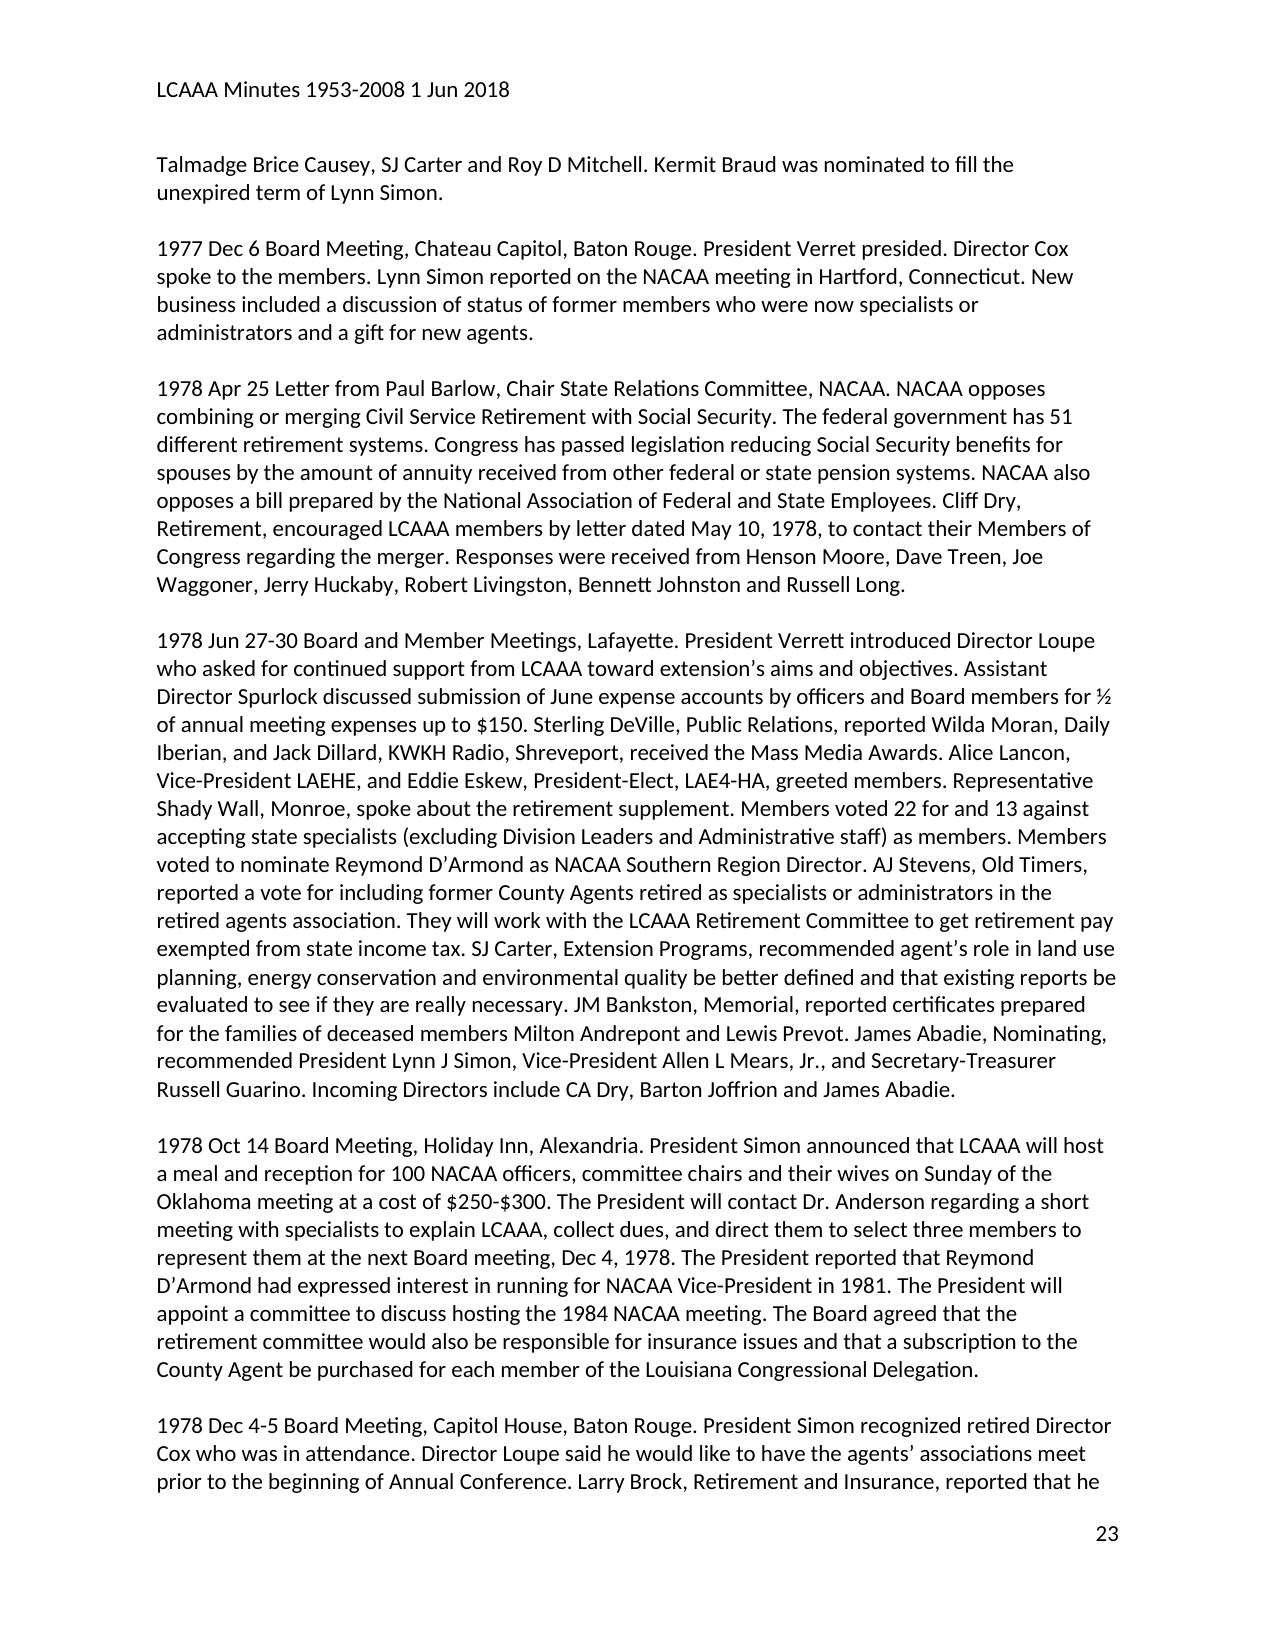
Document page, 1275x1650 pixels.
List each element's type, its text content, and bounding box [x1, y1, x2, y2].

text 1978 Oct 14 Board Meeting, Holiday Inn, Alexandria. President Simon announced that LCAAA will host a meal and reception for 100 NACAA officers, committee chairs and their wives on Sunday of the Oklahoma meeting at a cost of $250-$300. The President will contact Dr. Anderson regarding a short meeting with specialists to explain LCAAA, collect dues, and direct them to select three members to represent them at the next Board meeting, Dec 4, 1978. The President reported that Reymond D’Armond had expressed interest in running for NACAA Vice-President in 1981. The President will appoint a committee to discuss hosting the 1984 NACAA meeting. The Board agreed that the retirement committee would also be responsible for insurance issues and that a subscription to the County Agent be purchased for each member of the Louisiana Congressional Delegation. [156, 1131, 1118, 1383]
text accepting state specialists (excluding Division Leaders and Administrative staff) as members. Members voted to nominate Reymond D’Armond as NACAA Southern Region Director. AJ Stevens, Old Timers, reported a vote for including former County Agents retired as specialists or administrators in the retired agents association. They will work with the LCAAA Retirement Committee to get retirement pay exempted from state income tax. SJ Carter, Extension Programs, recommended agent’s role in land use planning, energy conservation and environmental quality be better defined and that existing reports be evaluated to see if they are really necessary. JM Bankston, Memorial, reported certificates prepared for the families of deceased members Milton Andrepont and Lewis Prevot. James Abadie, Nominating, [156, 822, 1118, 1047]
text Talmadge Brice Causey, SJ Carter and Roy D Mitchell. Kermit Braud was nominated to fill the [156, 150, 1118, 178]
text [156, 1411, 1118, 1495]
text unexpired term of Lynn Simon. [156, 178, 1118, 206]
text 1977 Dec 6 Board Meeting, Chateau Capitol, Baton Rouge. President Verret presided. Director Cox spoke to the members. Lynn Simon reported on the NACAA meeting in Hartford, Connecticut. New business included a discussion of status of former members who were now specialists or administrators and a gift for new agents. [156, 234, 1118, 346]
text 1978 Apr 25 Letter from Paul Barlow, Chair State Relations Committee, NACAA. NACAA opposes combining or merging Civil Service Retirement with Social Security. The federal government has 51 different retirement systems. Congress has passed legislation reducing Social Security benefits for spouses by the amount of annuity received from other federal or state pension systems. NACAA also opposes a bill prepared by the National Association of Federal and State Employees. Cliff Dry, Retirement, encouraged LCAAA members by letter dated May 10, 1978, to contact their Members of Congress regarding the merger. Responses were received from Henson Moore, Dave Treen, Joe Waggoner, Jerry Huckaby, Robert Livingston, Bennett Johnston and Russell Long. [156, 374, 1118, 598]
text recommended President Lynn J Simon, Vice-President Allen L Mears, Jr., and Secretary-Treasurer Russell Guarino. Incoming Directors include CA Dry, Barton Joffrion and James Abadie. [156, 1047, 1118, 1103]
text 1978 Jun 27-30 Board and Member Meetings, Lafayette. President Verrett introduced Director Loupe who asked for continued support from LCAAA toward extension’s aims and objectives. Assistant Director Spurlock discussed submission of June expense accounts by officers and Board members for ½ of annual meeting expenses up to $150. Sterling DeVille, Public Relations, reported Wilda Moran, Daily Iberian, and Jack Dillard, KWKH Radio, Shreveport, received the Mass Media Awards. Alice Lancon, Vice-President LAEHE, and Eddie Eskew, President-Elect, LAE4-HA, greeted members. Representative Shady Wall, Monroe, spoke about the retirement supplement. Members voted 22 for and 13 against [156, 626, 1118, 822]
